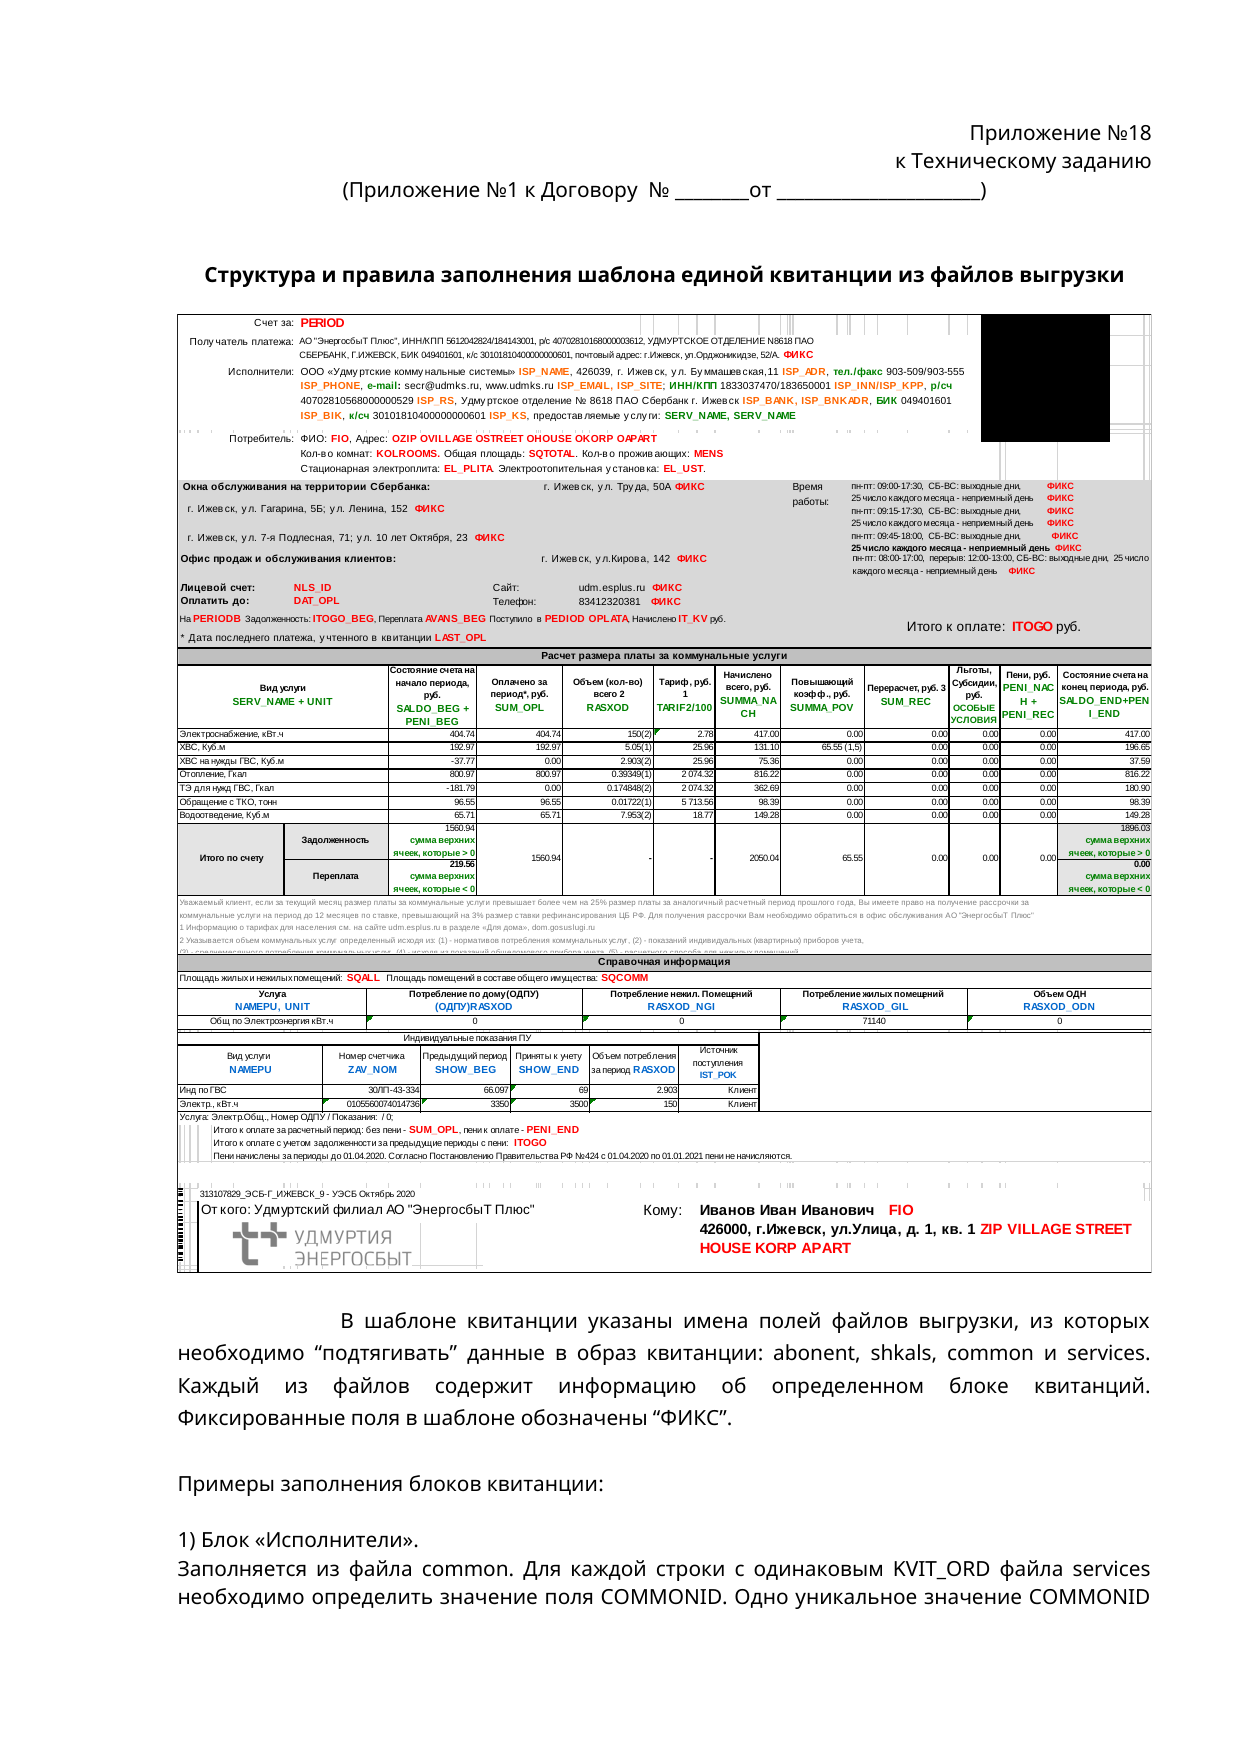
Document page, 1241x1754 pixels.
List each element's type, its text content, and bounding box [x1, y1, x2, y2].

text (Приложение №1 к Договору № ________от ______________________) [177, 175, 1152, 203]
text 1) Блок «Исполнители». [177, 1526, 1152, 1554]
text к Техническому заданию [177, 147, 1152, 175]
text В шаблоне квитанции указаны имена полей файлов выгрузки, из которых необходимо “подтягивать” данные в образ квитанции: abonent, shkals, common и services. Каждый из файлов содержит информацию об определенном блоке квитанций. Фиксированные поля в шаблоне обозначены “ФИКС”. [177, 1306, 1152, 1432]
list Примеры заполнения блоков квитанции: [177, 1469, 1152, 1497]
text Приложение №18 [177, 118, 1152, 147]
text Структура и правила заполнения шаблона единой квитанции из файлов выгрузки [177, 260, 1152, 289]
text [177, 1554, 1152, 1611]
